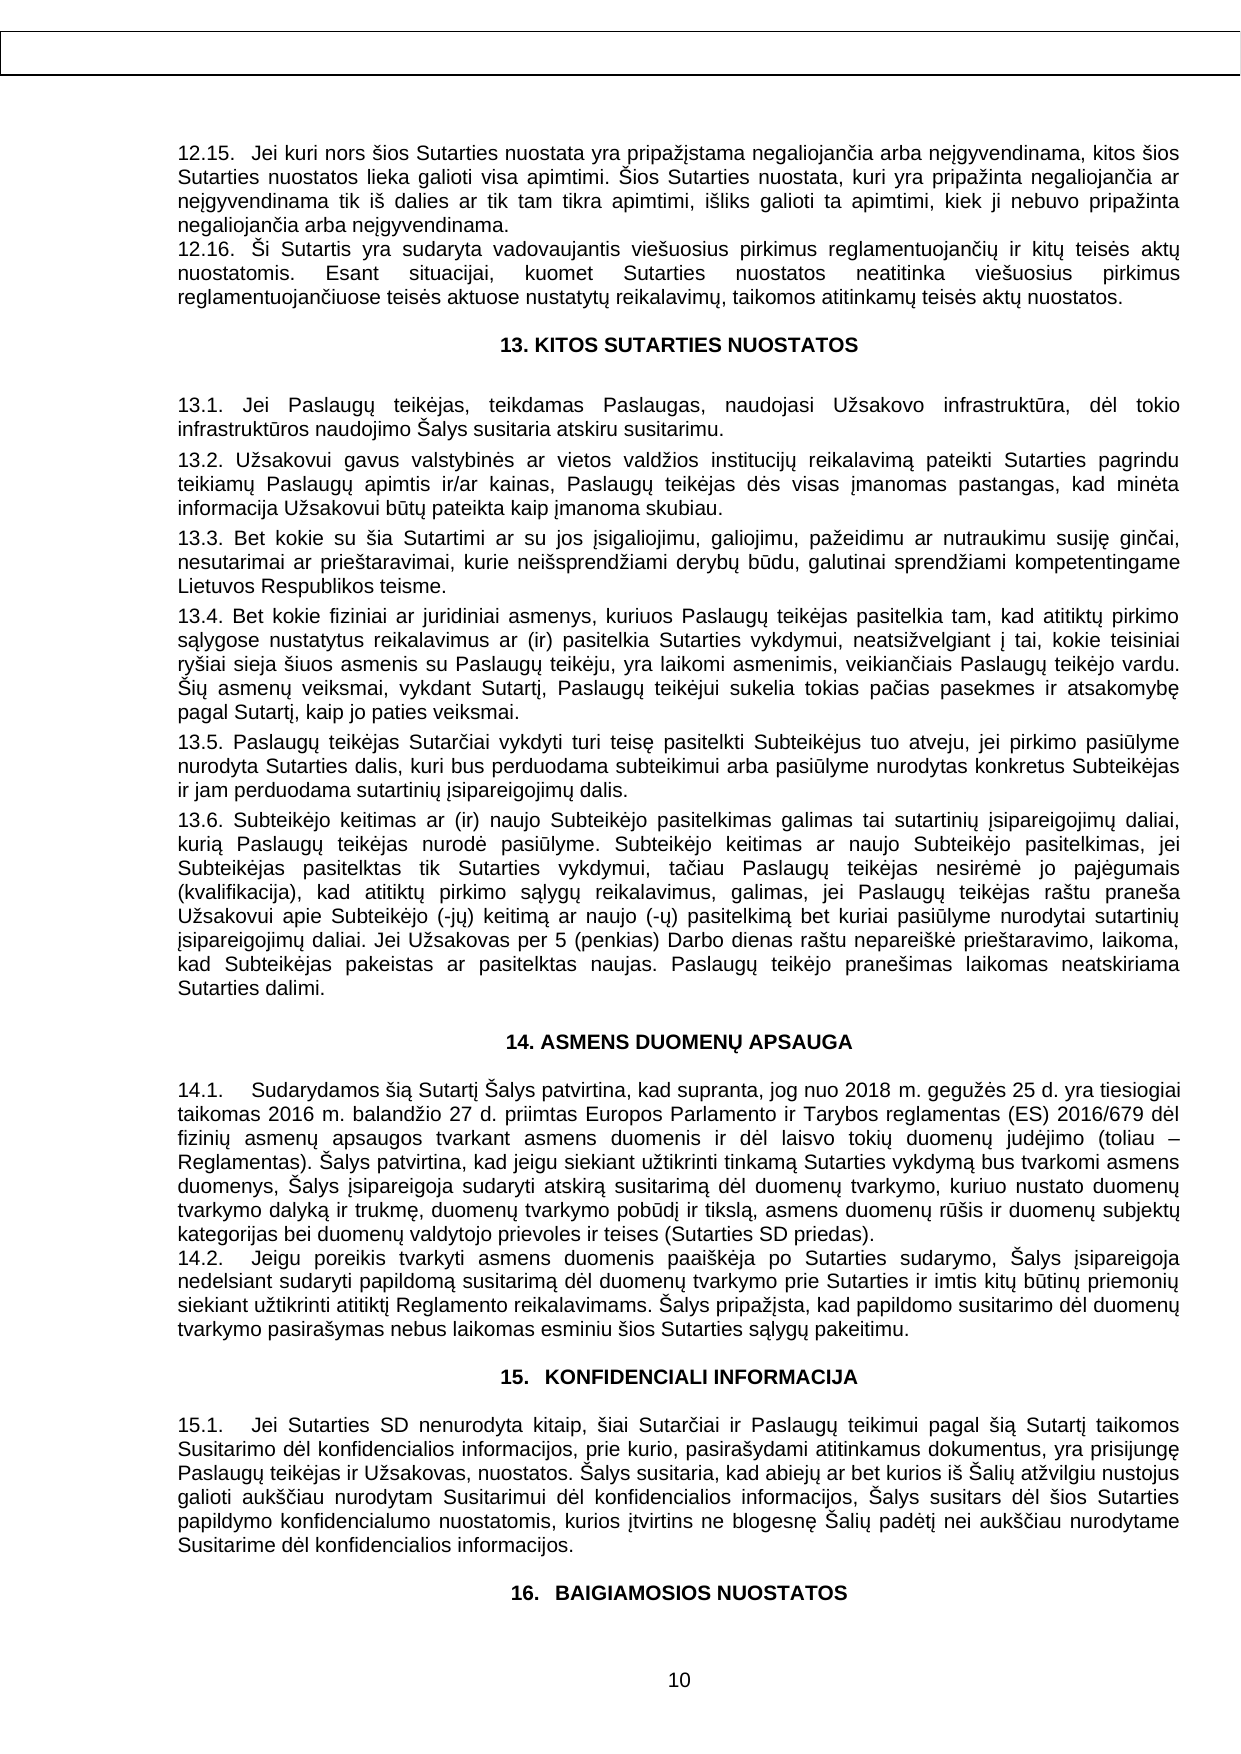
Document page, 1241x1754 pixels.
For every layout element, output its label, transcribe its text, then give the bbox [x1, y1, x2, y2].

text 13. KITOS SUTARTIES NUOSTATOS [177, 333, 1181, 357]
list Jeigu poreikis tvarkyti asmens duomenis paaiškėja po Sutarties sudarymo, Šalys įsipareigoja nedelsiant sudaryti papildomą susitarimą dėl duomenų tvarkymo prie Sutarties ir imtis kitų būtinų priemonių siekiant užtikrinti atitiktį Reglamento reikalavimams. Šalys pripažįsta, kad papildomo susitarimo dėl duomenų tvarkymo pasirašymas nebus laikomas esminiu šios Sutarties sąlygų pakeitimu. [177, 1245, 1181, 1341]
text 14. ASMENS DUOMENŲ APSAUGA [177, 1030, 1181, 1054]
list Ši Sutartis yra sudaryta vadovaujantis viešuosius pirkimus reglamentuojančių ir kitų teisės aktų nuostatomis. Esant situacijai, kuomet Sutarties nuostatos neatitinka viešuosius pirkimus reglamentuojančiuose teisės aktuose nustatytų reikalavimų, taikomos atitinkamų teisės aktų nuostatos. [177, 237, 1181, 309]
text 13.3. Bet kokie su šia Sutartimi ar su jos įsigaliojimu, galiojimu, pažeidimu ar nutraukimu susiję ginčai, nesutarimai ar prieštaravimai, kurie neišsprendžiami derybų būdu, galutinai sprendžiami kompetentingame Lietuvos Respublikos teisme. [177, 526, 1181, 597]
subtitle BAIGIAMOSIOS NUOSTATOS [177, 1581, 1181, 1605]
text 13.2. Užsakovui gavus valstybinės ar vietos valdžios institucijų reikalavimą pateikti Sutarties pagrindu teikiamų Paslaugų apimtis ir/ar kainas, Paslaugų teikėjas dės visas įmanomas pastangas, kad minėta informacija Užsakovui būtų pateikta kaip įmanoma skubiau. [177, 447, 1181, 519]
text 13.1. Jei Paslaugų teikėjas, teikdamas Paslaugas, naudojasi Užsakovo infrastruktūra, dėl tokio infrastruktūros naudojimo Šalys susitaria atskiru susitarimu. [177, 393, 1181, 441]
subtitle Konfidenciali informacija [177, 1365, 1181, 1389]
text 13.6. Subteikėjo keitimas ar (ir) naujo Subteikėjo pasitelkimas galimas tai sutartinių įsipareigojimų daliai, kurią Paslaugų teikėjas nurodė pasiūlyme. Subteikėjo keitimas ar naujo Subteikėjo pasitelkimas, jei Subteikėjas pasitelktas tik Sutarties vykdymui, tačiau Paslaugų teikėjas nesirėmė jo pajėgumais (kvalifikacija), kad atitiktų pirkimo sąlygų reikalavimus, galimas, jei Paslaugų teikėjas raštu praneša Užsakovui apie Subteikėjo (-jų) keitimą ar naujo (-ų) pasitelkimą bet kuriai pasiūlyme nurodytai sutartinių įsipareigojimų daliai. Jei Užsakovas per 5 (penkias) Darbo dienas raštu nepareiškė prieštaravimo, laikoma, kad Subteikėjas pakeistas ar pasitelktas naujas. Paslaugų teikėjo pranešimas laikomas neatskiriama Sutarties dalimi. [177, 808, 1181, 999]
text 13.5. Paslaugų teikėjas Sutarčiai vykdyti turi teisę pasitelkti Subteikėjus tuo atveju, jei pirkimo pasiūlyme nurodyta Sutarties dalis, kuri bus perduodama subteikimui arba pasiūlyme nurodytas konkretus Subteikėjas ir jam perduodama sutartinių įsipareigojimų dalis. [177, 730, 1181, 802]
text 13.4. Bet kokie fiziniai ar juridiniai asmenys, kuriuos Paslaugų teikėjas pasitelkia tam, kad atitiktų pirkimo sąlygose nustatytus reikalavimus ar (ir) pasitelkia Sutarties vykdymui, neatsižvelgiant į tai, kokie teisiniai ryšiai sieja šiuos asmenis su Paslaugų teikėju, yra laikomi asmenimis, veikiančiais Paslaugų teikėjo vardu. Šių asmenų veiksmai, vykdant Sutartį, Paslaugų teikėjui sukelia tokias pačias pasekmes ir atsakomybę pagal Sutartį, kaip jo paties veiksmai. [177, 604, 1181, 723]
list Jei kuri nors šios Sutarties nuostata yra pripažįstama negaliojančia arba neįgyvendinama, kitos šios Sutarties nuostatos lieka galioti visa apimtimi. Šios Sutarties nuostata, kuri yra pripažinta negaliojančia ar neįgyvendinama tik iš dalies ar tik tam tikra apimtimi, išliks galioti ta apimtimi, kiek ji nebuvo pripažinta negaliojančia arba neįgyvendinama. [177, 141, 1181, 237]
list Sudarydamos šią Sutartį Šalys patvirtina, kad supranta, jog nuo 2018 m. gegužės 25 d. yra tiesiogiai taikomas 2016 m. balandžio 27 d. priimtas Europos Parlamento ir Tarybos reglamentas (ES) 2016/679 dėl fizinių asmenų apsaugos tvarkant asmens duomenis ir dėl laisvo tokių duomenų judėjimo (toliau – Reglamentas). Šalys patvirtina, kad jeigu siekiant užtikrinti tinkamą Sutarties vykdymą bus tvarkomi asmens duomenys, Šalys įsipareigoja sudaryti atskirą susitarimą dėl duomenų tvarkymo, kuriuo nustato duomenų tvarkymo dalyką ir trukmę, duomenų tvarkymo pobūdį ir tikslą, asmens duomenų rūšis ir duomenų subjektų kategorijas bei duomenų valdytojo prievoles ir teises (Sutarties SD priedas). [177, 1078, 1181, 1245]
list Jei Sutarties SD nenurodyta kitaip, šiai Sutarčiai ir Paslaugų teikimui pagal šią Sutartį taikomos Susitarimo dėl konfidencialios informacijos, prie kurio, pasirašydami atitinkamus dokumentus, yra prisijungę Paslaugų teikėjas ir Užsakovas, nuostatos. Šalys susitaria, kad abiejų ar bet kurios iš Šalių atžvilgiu nustojus galioti aukščiau nurodytam Susitarimui dėl konfidencialios informacijos, Šalys susitars dėl šios Sutarties papildymo konfidencialumo nuostatomis, kurios įtvirtins ne blogesnę Šalių padėtį nei aukščiau nurodytame Susitarime dėl konfidencialios informacijos. [177, 1413, 1181, 1557]
